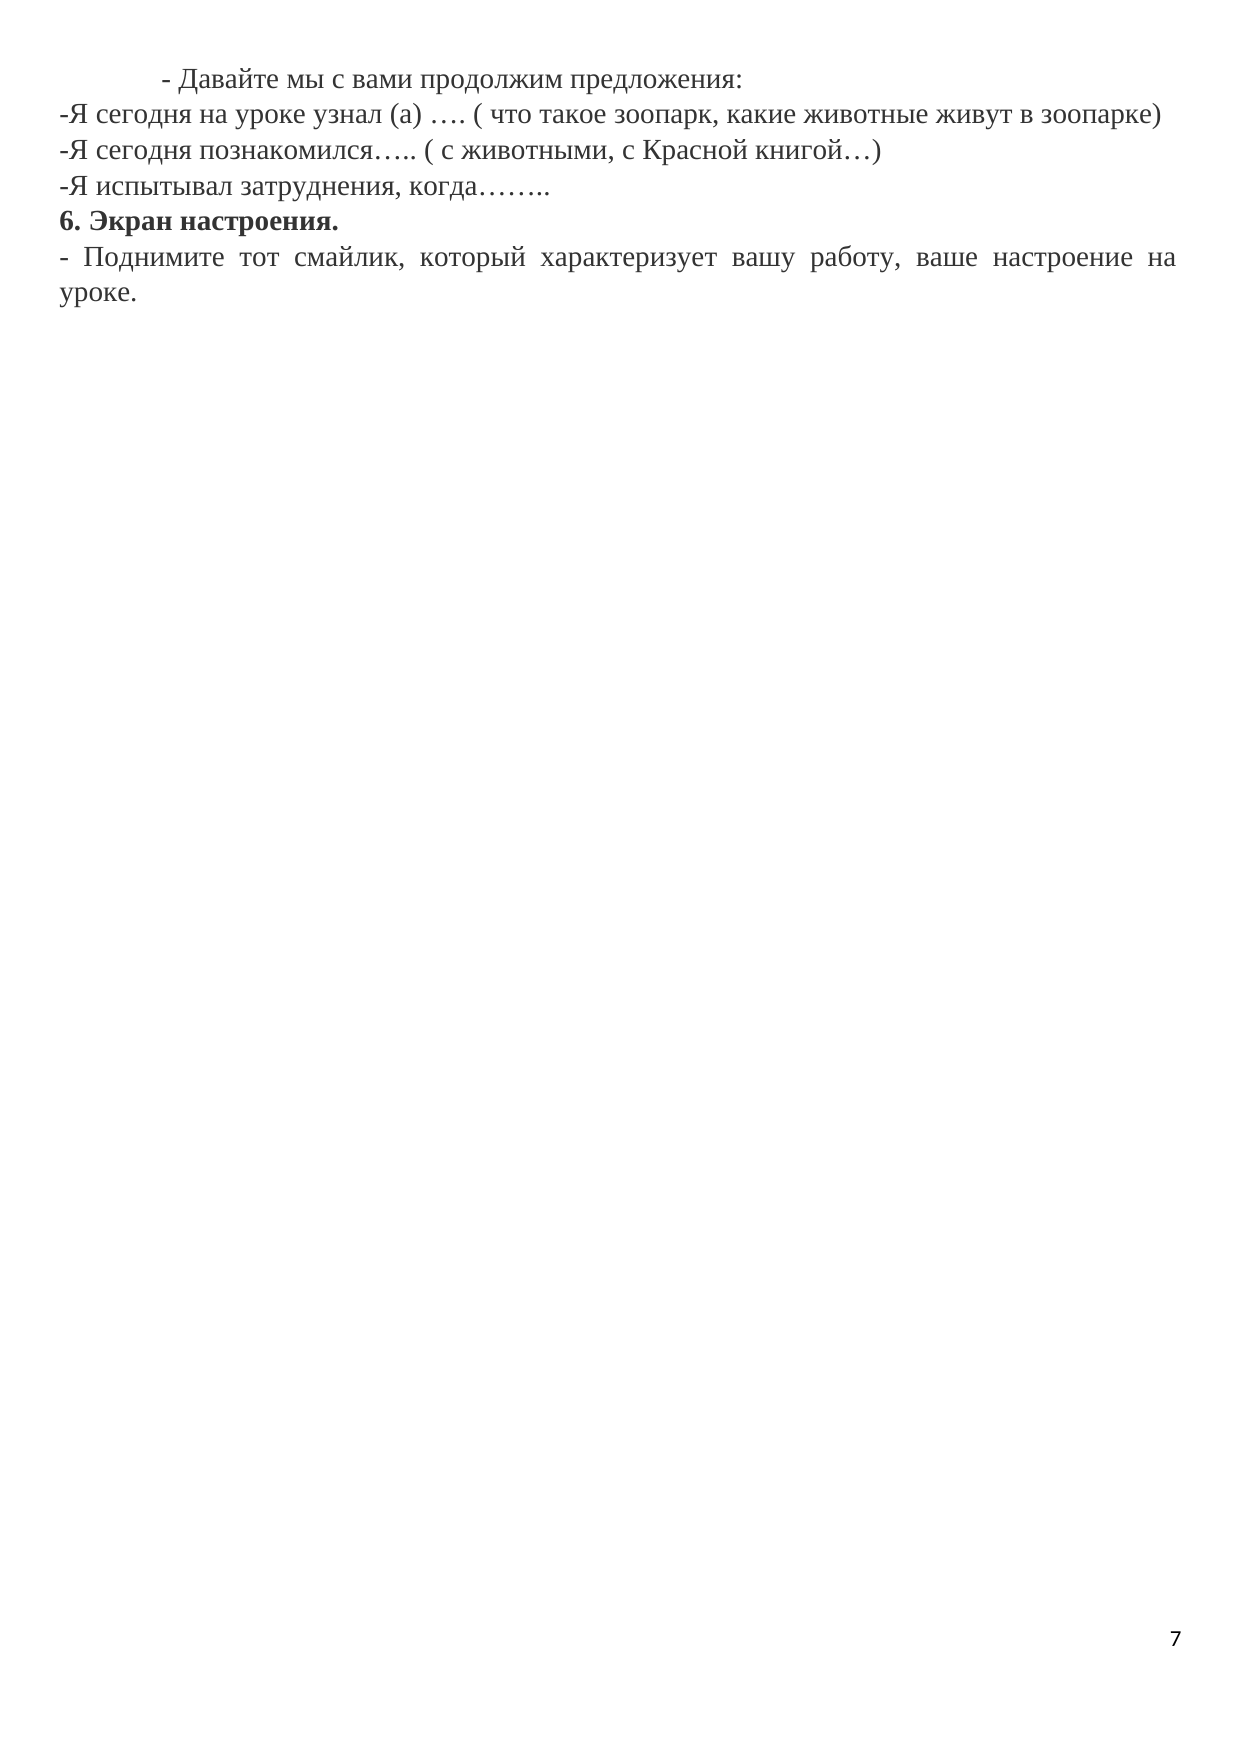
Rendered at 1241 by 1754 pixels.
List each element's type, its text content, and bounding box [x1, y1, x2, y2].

text - Поднимите тот смайлик, который характеризует вашу работу, ваше настроение на уроке. [59, 237, 1177, 308]
text -Я сегодня на уроке узнал (а) …. ( что такое зоопарк, какие животные живут в зоопарке) [59, 94, 1177, 130]
text -Я испытывал затруднения, когда…….. [59, 166, 1177, 201]
text -Я сегодня познакомился….. ( с животными, с Красной книгой…) [59, 130, 1177, 166]
text 6. Экран настроения. [59, 201, 1177, 237]
text - Давайте мы с вами продолжим предложения: [59, 59, 1177, 94]
